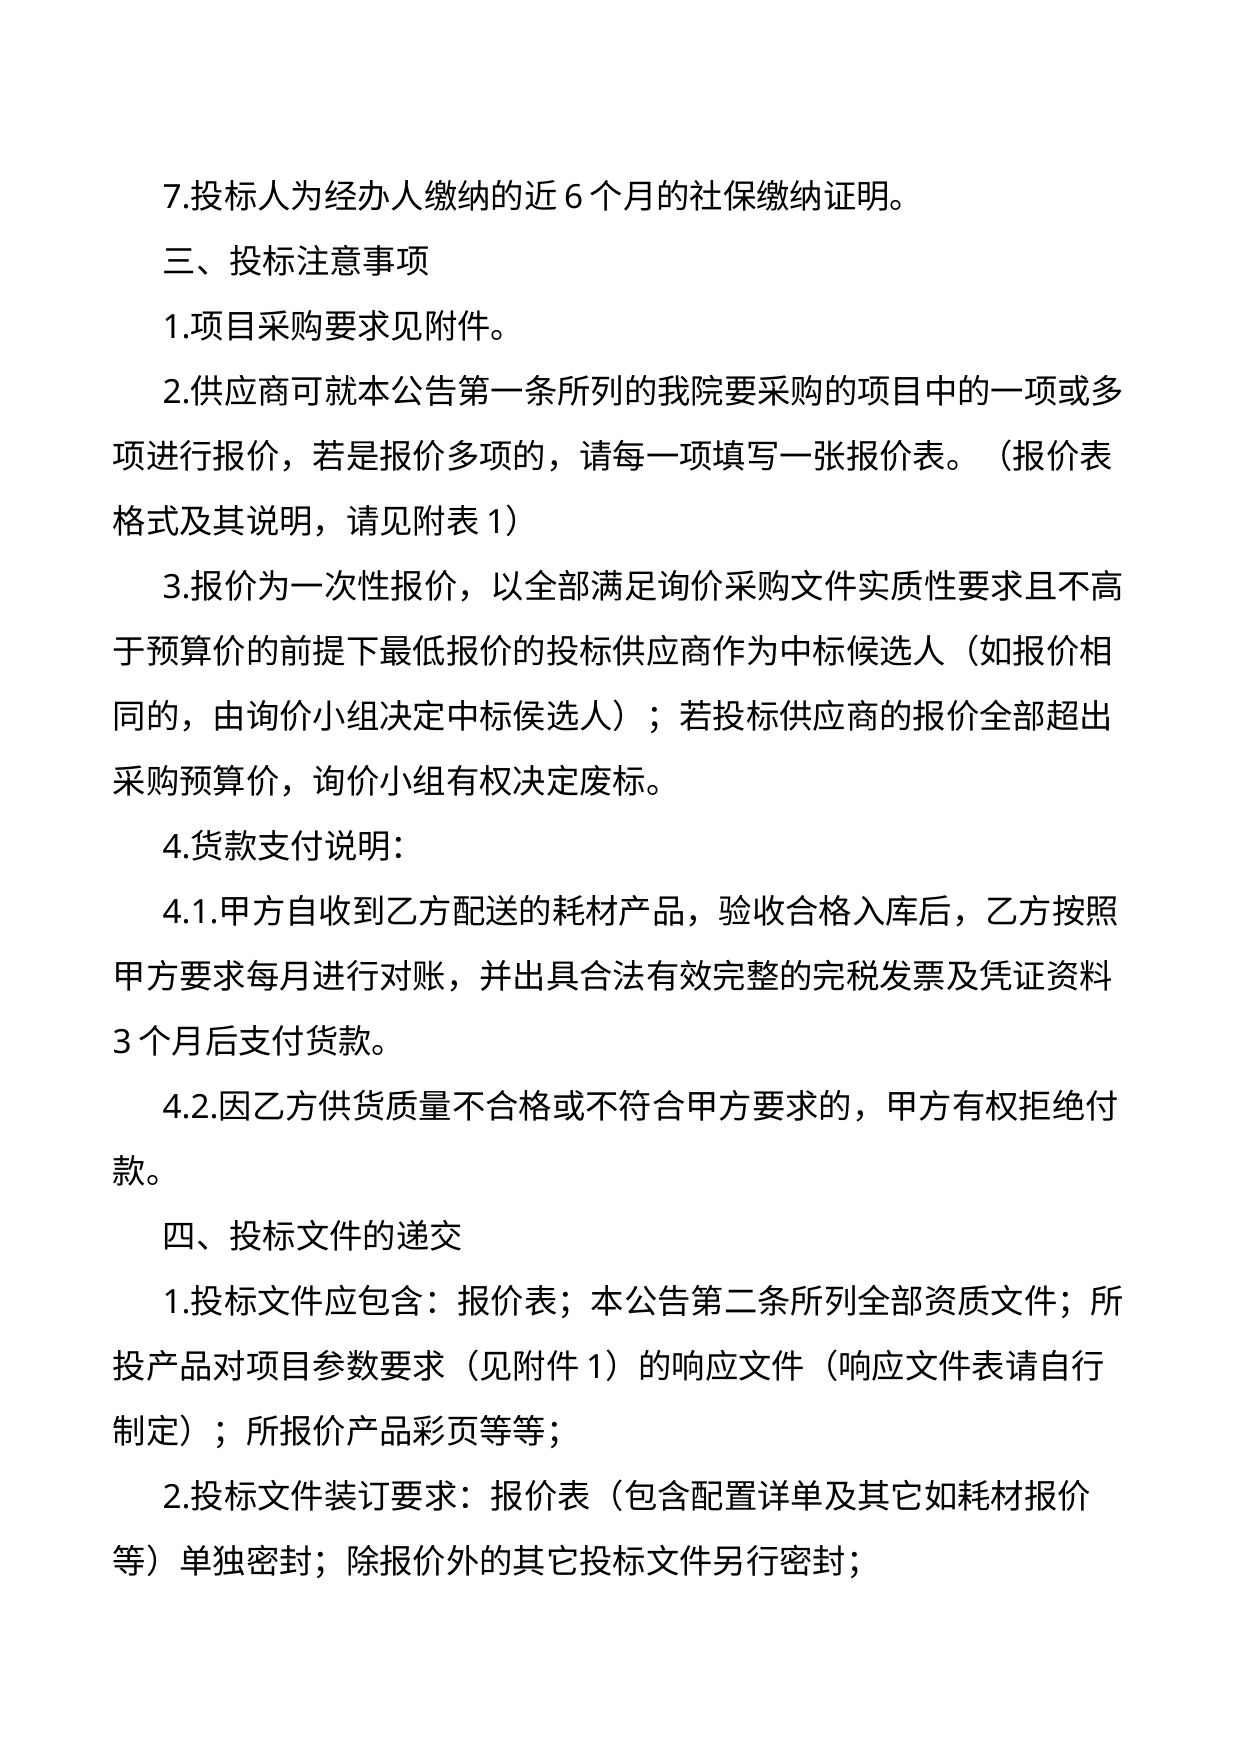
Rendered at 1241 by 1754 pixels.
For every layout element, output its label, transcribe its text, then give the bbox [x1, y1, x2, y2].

text 2.投标文件装订要求：报价表（包含配置详单及其它如耗材报价等）单独密封；除报价外的其它投标文件另行密封； [112, 1462, 1128, 1592]
text 2.供应商可就本公告第一条所列的我院要采购的项目中的一项或多项进行报价，若是报价多项的，请每一项填写一张报价表。（报价表格式及其说明，请见附表1） [112, 357, 1128, 552]
text 4.2.因乙方供货质量不合格或不符合甲方要求的，甲方有权拒绝付款。 [112, 1072, 1128, 1202]
text 1.项目采购要求见附件。 [112, 292, 1128, 357]
text 4.1.甲方自收到乙方配送的耗材产品，验收合格入库后，乙方按照甲方要求每月进行对账，并出具合法有效完整的完税发票及凭证资料3个月后支付货款。 [112, 877, 1128, 1072]
text 7.投标人为经办人缴纳的近6个月的社保缴纳证明。 [112, 162, 1128, 227]
text 4.货款支付说明： [112, 812, 1128, 877]
text 三、投标注意事项 [112, 227, 1128, 292]
text 1.投标文件应包含：报价表；本公告第二条所列全部资质文件；所投产品对项目参数要求（见附件1）的响应文件（响应文件表请自行制定）；所报价产品彩页等等； [112, 1267, 1128, 1462]
text 四、投标文件的递交 [112, 1202, 1128, 1267]
text 3.报价为一次性报价，以全部满足询价采购文件实质性要求且不高于预算价的前提下最低报价的投标供应商作为中标候选人（如报价相同的，由询价小组决定中标侯选人）；若投标供应商的报价全部超出采购预算价，询价小组有权决定废标。 [112, 552, 1128, 812]
